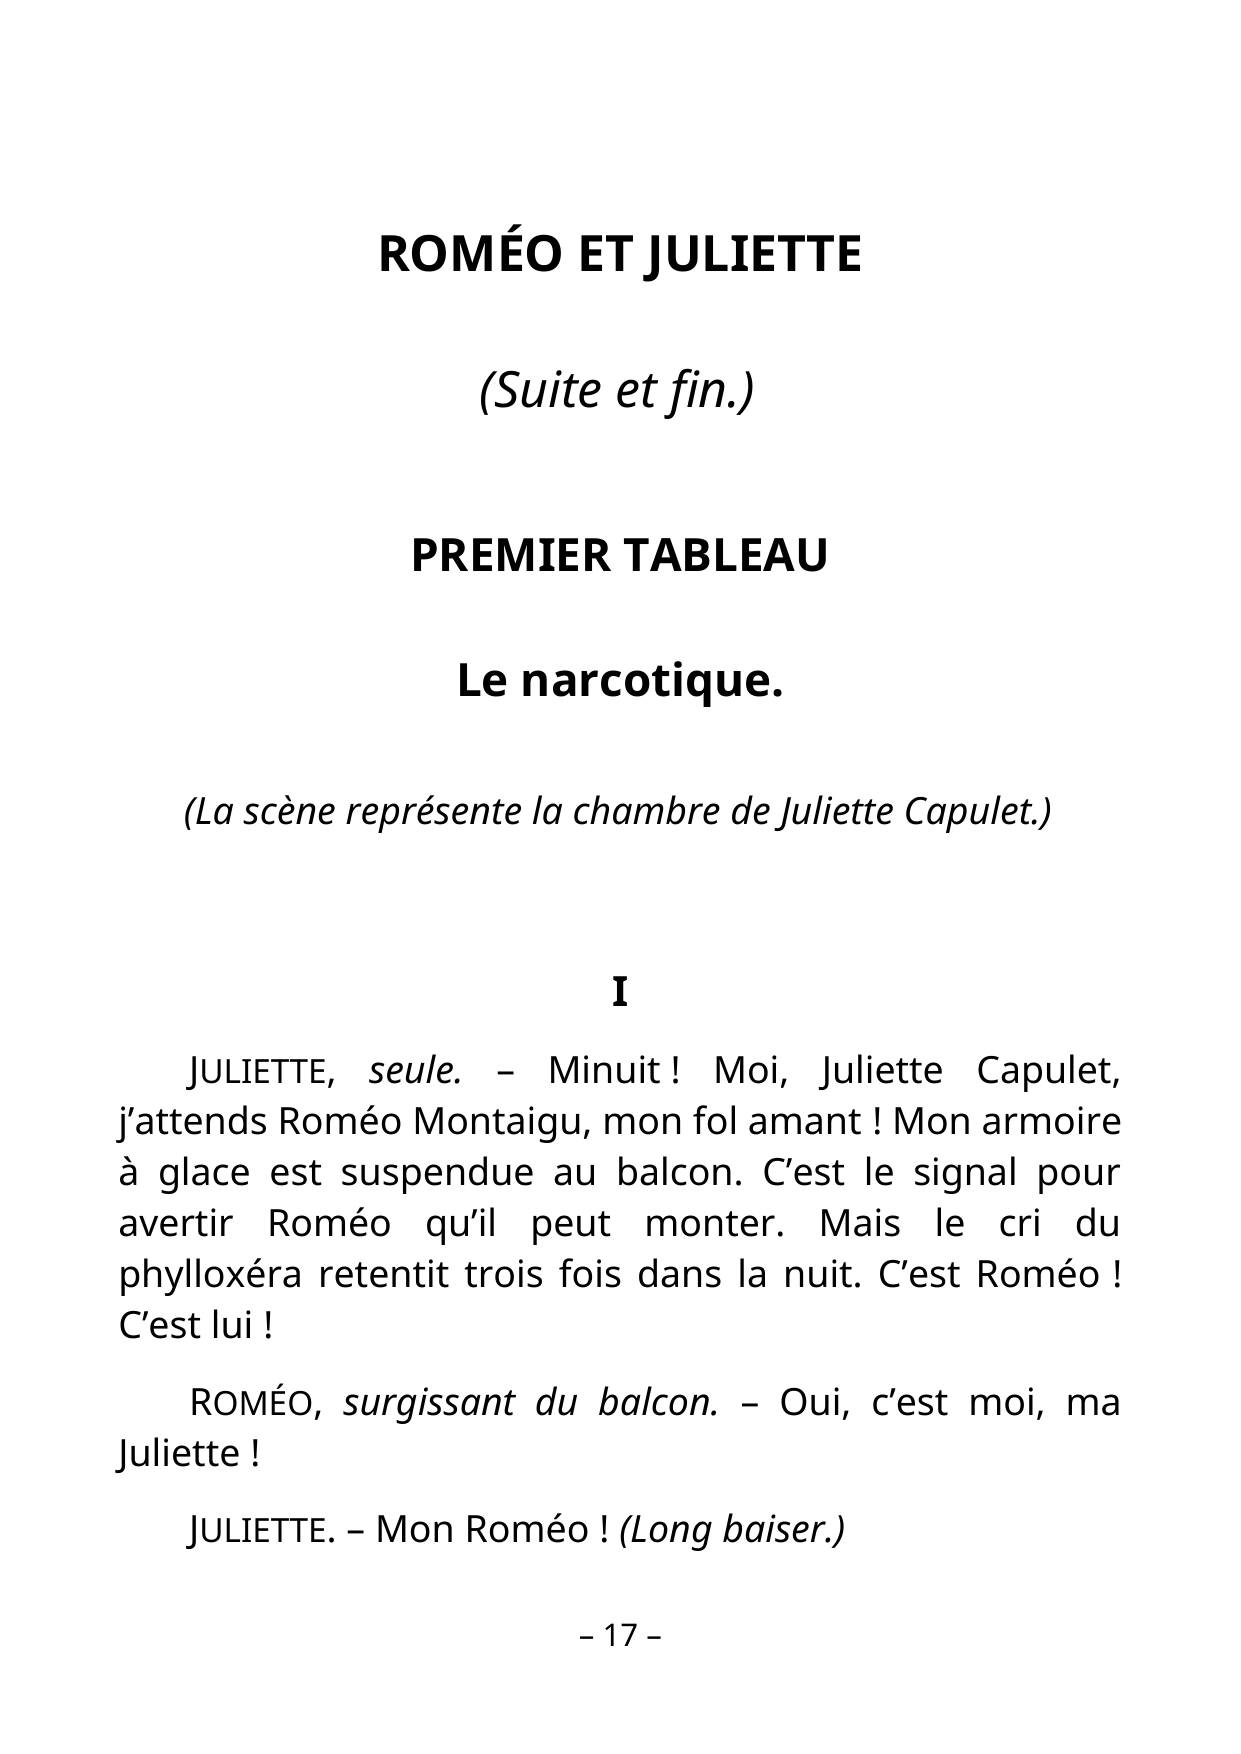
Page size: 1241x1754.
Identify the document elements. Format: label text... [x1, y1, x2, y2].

text ROMÉO, surgissant du balcon. – Oui, c’est moi, ma Juliette ! [118, 1375, 1122, 1477]
subtitle I [118, 962, 1122, 1018]
text JULIETTE. – Mon Roméo ! (Long baiser.) [118, 1502, 1122, 1553]
text JULIETTE, seule. – Minuit ! Moi, Juliette Capulet, j’attends Roméo Montaigu, mon fol amant ! Mon armoire à glace est suspendue au balcon. C’est le signal pour avertir Roméo qu’il peut monter. Mais le cri du phylloxéra retentit trois fois dans la nuit. C’est Roméo ! C’est lui ! [118, 1043, 1122, 1350]
subtitle ROMÉO ET JULIETTE (Suite et fin.) [118, 218, 1122, 422]
subtitle PREMIER TABLEAU Le narcotique. [118, 522, 1122, 710]
text (La scène représente la chambre de Juliette Capulet.) [118, 785, 1122, 836]
